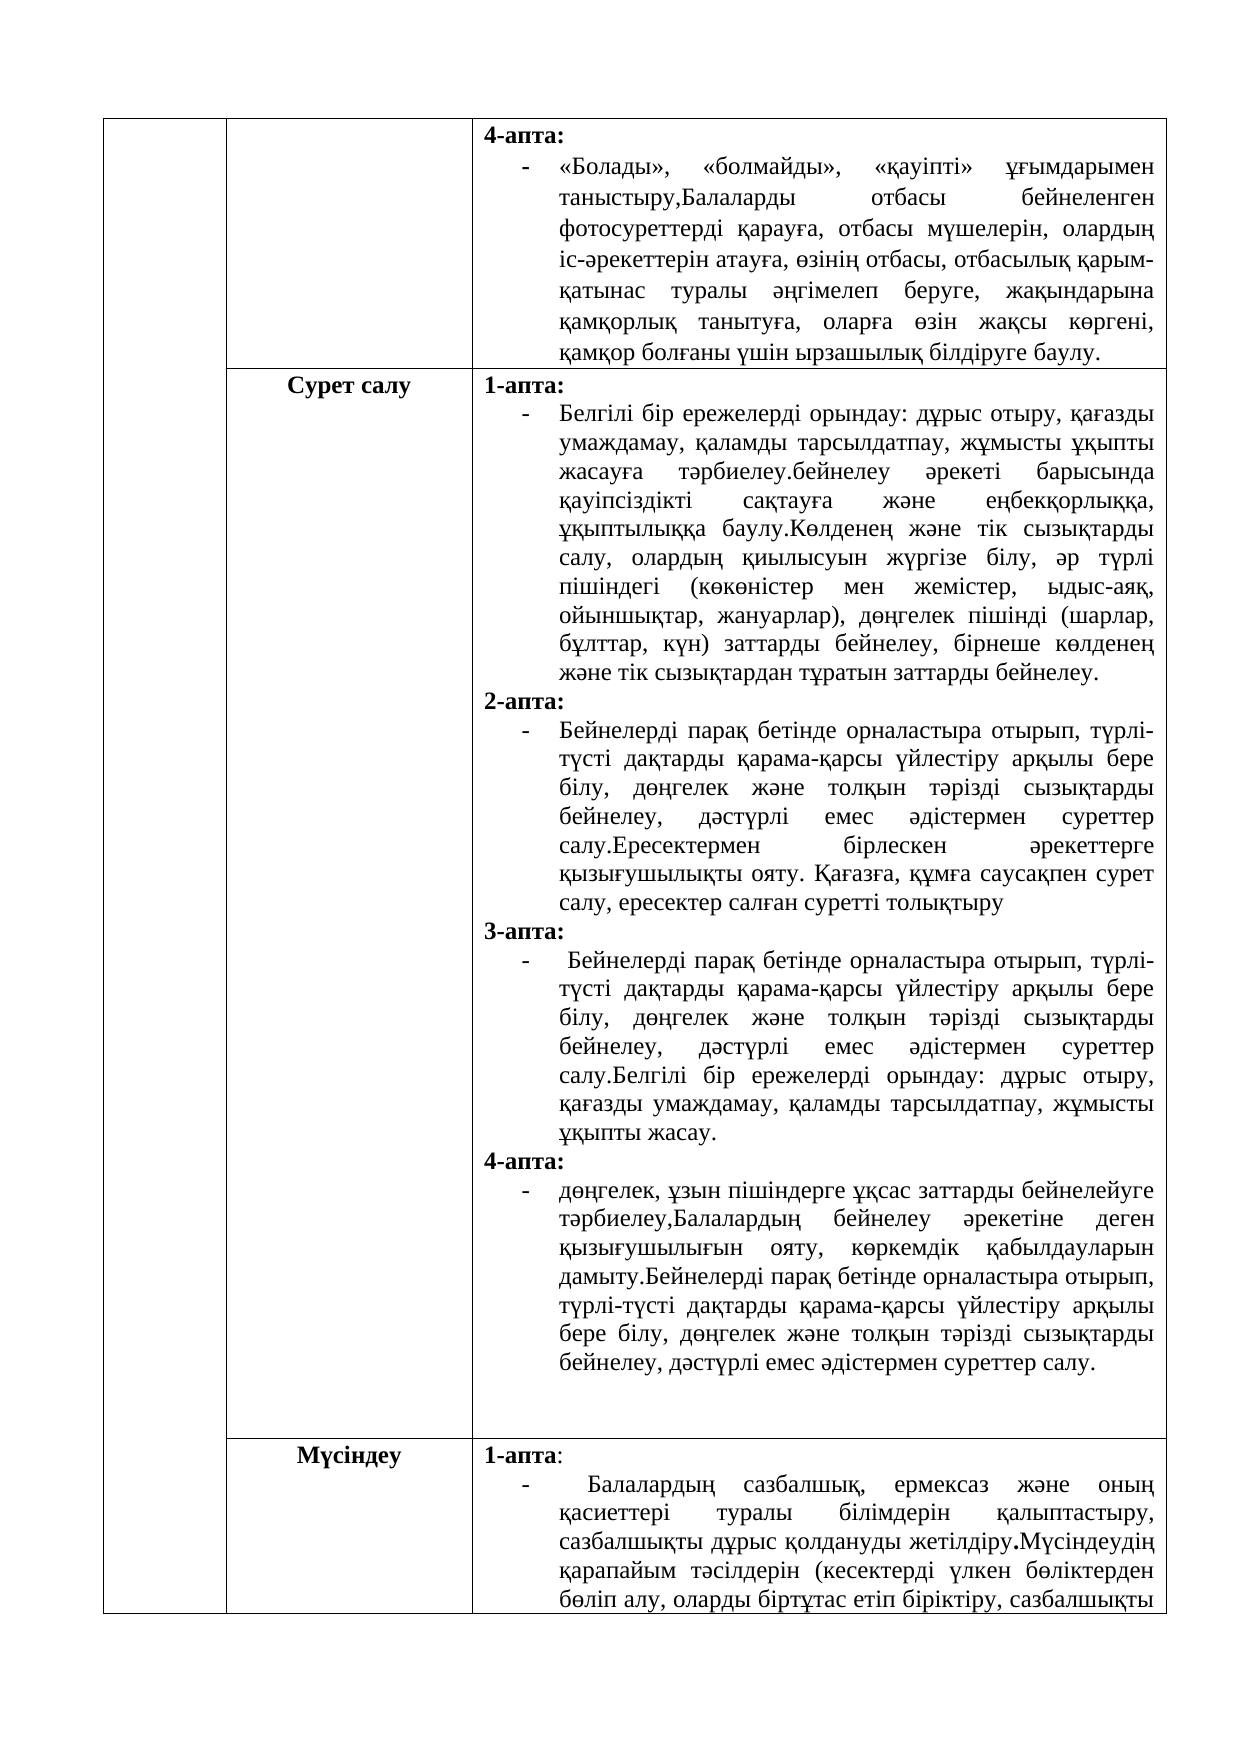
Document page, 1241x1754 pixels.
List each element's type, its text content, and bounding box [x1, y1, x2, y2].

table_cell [473, 1439, 1166, 1612]
table_cell 1-апта: Белгілі бір ережелерді орындау: дұрыс отыру, қағазды умаждамау, қаламды тарсылдатпау, жұмысты ұқыпты жасауға тәрбиелеу.бейнелеу әрекеті барысында қауіпсіздікті сақтауға және еңбекқорлыққа, ұқыптылыққа баулу.Көлденең және тік сызықтарды салу, олардың қиылысуын жүргізе білу, әр түрлі пішіндегі (көкөністер мен жемістер, ыдыс-аяқ, ойыншықтар, жануарлар), дөңгелек пішінді (шарлар, бұлттар, күн) заттарды бейнелеу, бірнеше көлденең және тік сызықтардан тұратын заттарды бейнелеу. 2-апта: Бейнелерді парақ бетінде орналастыра отырып, түрлі-түсті дақтарды қарама-қарсы үйлестіру арқылы бере білу, дөңгелек және толқын тәрізді сызықтарды бейнелеу, дәстүрлі емес әдістермен суреттер салу.Ересектермен бірлескен әрекеттерге қызығушылықты ояту. Қағазға, құмға саусақпен сурет салу, ересектер салған суретті толықтыру 3-апта: Бейнелерді парақ бетінде орналастыра отырып, түрлі-түсті дақтарды қарама-қарсы үйлестіру арқылы бере білу, дөңгелек және толқын тәрізді сызықтарды бейнелеу, дәстүрлі емес әдістермен суреттер салу.Белгілі бір ережелерді орындау: дұрыс отыру, қағазды умаждамау, қаламды тарсылдатпау, жұмысты ұқыпты жасау. 4-апта: дөңгелек, ұзын пішіндерге ұқсас заттарды бейнелейуге тәрбиелеу,Балалардың бейнелеу әрекетіне деген қызығушылығын ояту, көркемдік қабылдауларын дамыту.Бейнелерді парақ бетінде орналастыра отырып, түрлі-түсті дақтарды қарама-қарсы үйлестіру арқылы бере білу, дөңгелек және толқын тәрізді сызықтарды бейнелеу, дәстүрлі емес әдістермен суреттер салу. [473, 369, 1166, 1438]
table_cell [473, 119, 1166, 368]
table_cell Мүсіндеу [227, 1439, 472, 1612]
table_cell Сурет салу [227, 369, 472, 1438]
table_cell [227, 119, 472, 368]
